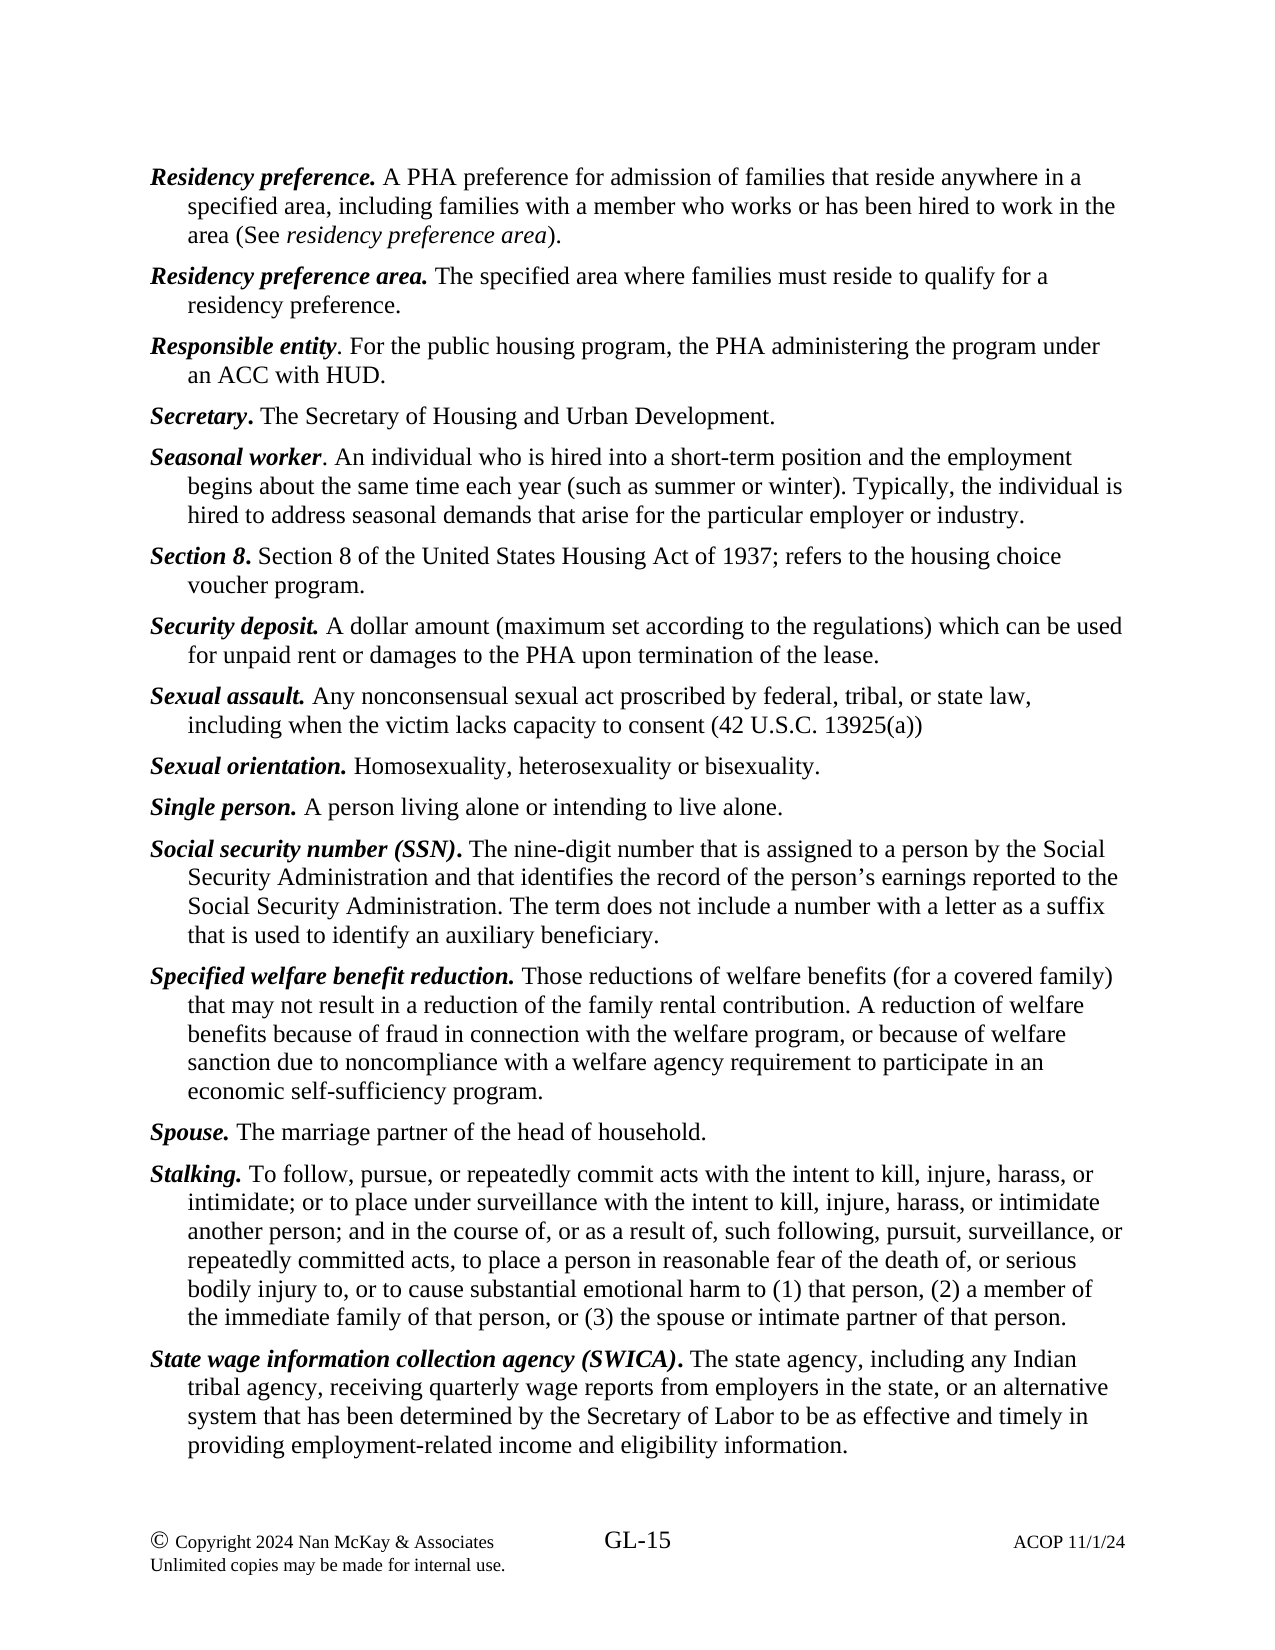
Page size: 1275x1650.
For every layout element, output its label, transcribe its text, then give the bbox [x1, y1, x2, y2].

text State wage information collection agency (SWICA). The state agency, including any Indian tribal agency, receiving quarterly wage reports from employers in the state, or an alternative system that has been determined by the Secretary of Labor to be as effective and timely in providing employment-related income and eligibility information. [150, 1344, 1125, 1459]
text Specified welfare benefit reduction. Those reductions of welfare benefits (for a covered family) that may not result in a reduction of the family rental contribution. A reduction of welfare benefits because of fraud in connection with the welfare program, or because of welfare sanction due to noncompliance with a welfare agency requirement to participate in an economic self-sufficiency program. [150, 961, 1125, 1105]
text Stalking. To follow, pursue, or repeatedly commit acts with the intent to kill, injure, harass, or intimidate; or to place under surveillance with the intent to kill, injure, harass, or intimidate another person; and in the course of, or as a result of, such following, pursuit, surveillance, or repeatedly committed acts, to place a person in reasonable fear of the death of, or serious bodily injury to, or to cause substantial emotional harm to (1) that person, (2) a member of the immediate family of that person, or (3) the spouse or intimate partner of that person. [150, 1159, 1125, 1331]
text Sexual assault. Any nonconsensual sexual act proscribed by federal, tribal, or state law, including when the victim lacks capacity to consent (42 U.S.C. 13925(a)) [150, 681, 1125, 739]
text Social security number (SSN). The nine-digit number that is assigned to a person by the Social Security Administration and that identifies the record of the person’s earnings reported to the Social Security Administration. The term does not include a number with a letter as a suffix that is used to identify an auxiliary beneficiary. [150, 834, 1125, 949]
text Residency preference area. The specified area where families must reside to qualify for a residency preference. [150, 261, 1125, 319]
text Security deposit. A dollar amount (maximum set according to the regulations) which can be used for unpaid rent or damages to the PHA upon termination of the lease. [150, 611, 1125, 669]
text Single person. A person living alone or intending to live alone. [150, 792, 1125, 821]
text Residency preference. A PHA preference for admission of families that reside anywhere in a specified area, including families with a member who works or has been hired to work in the area (See residency preference area). [150, 162, 1125, 249]
text Secretary. The Secretary of Housing and Urban Development. [150, 401, 1125, 430]
text Section 8. Section 8 of the United States Housing Act of 1937; refers to the housing choice voucher program. [150, 541, 1125, 599]
text Spouse. The marriage partner of the head of household. [150, 1117, 1125, 1146]
text Responsible entity. For the public housing program, the PHA administering the program under an ACC with HUD. [150, 331, 1125, 389]
text Sexual orientation. Homosexuality, heterosexuality or bisexuality. [150, 751, 1125, 780]
text Seasonal worker. An individual who is hired into a short-term position and the employment begins about the same time each year (such as summer or winter). Typically, the individual is hired to address seasonal demands that arise for the particular employer or industry. [150, 442, 1125, 529]
